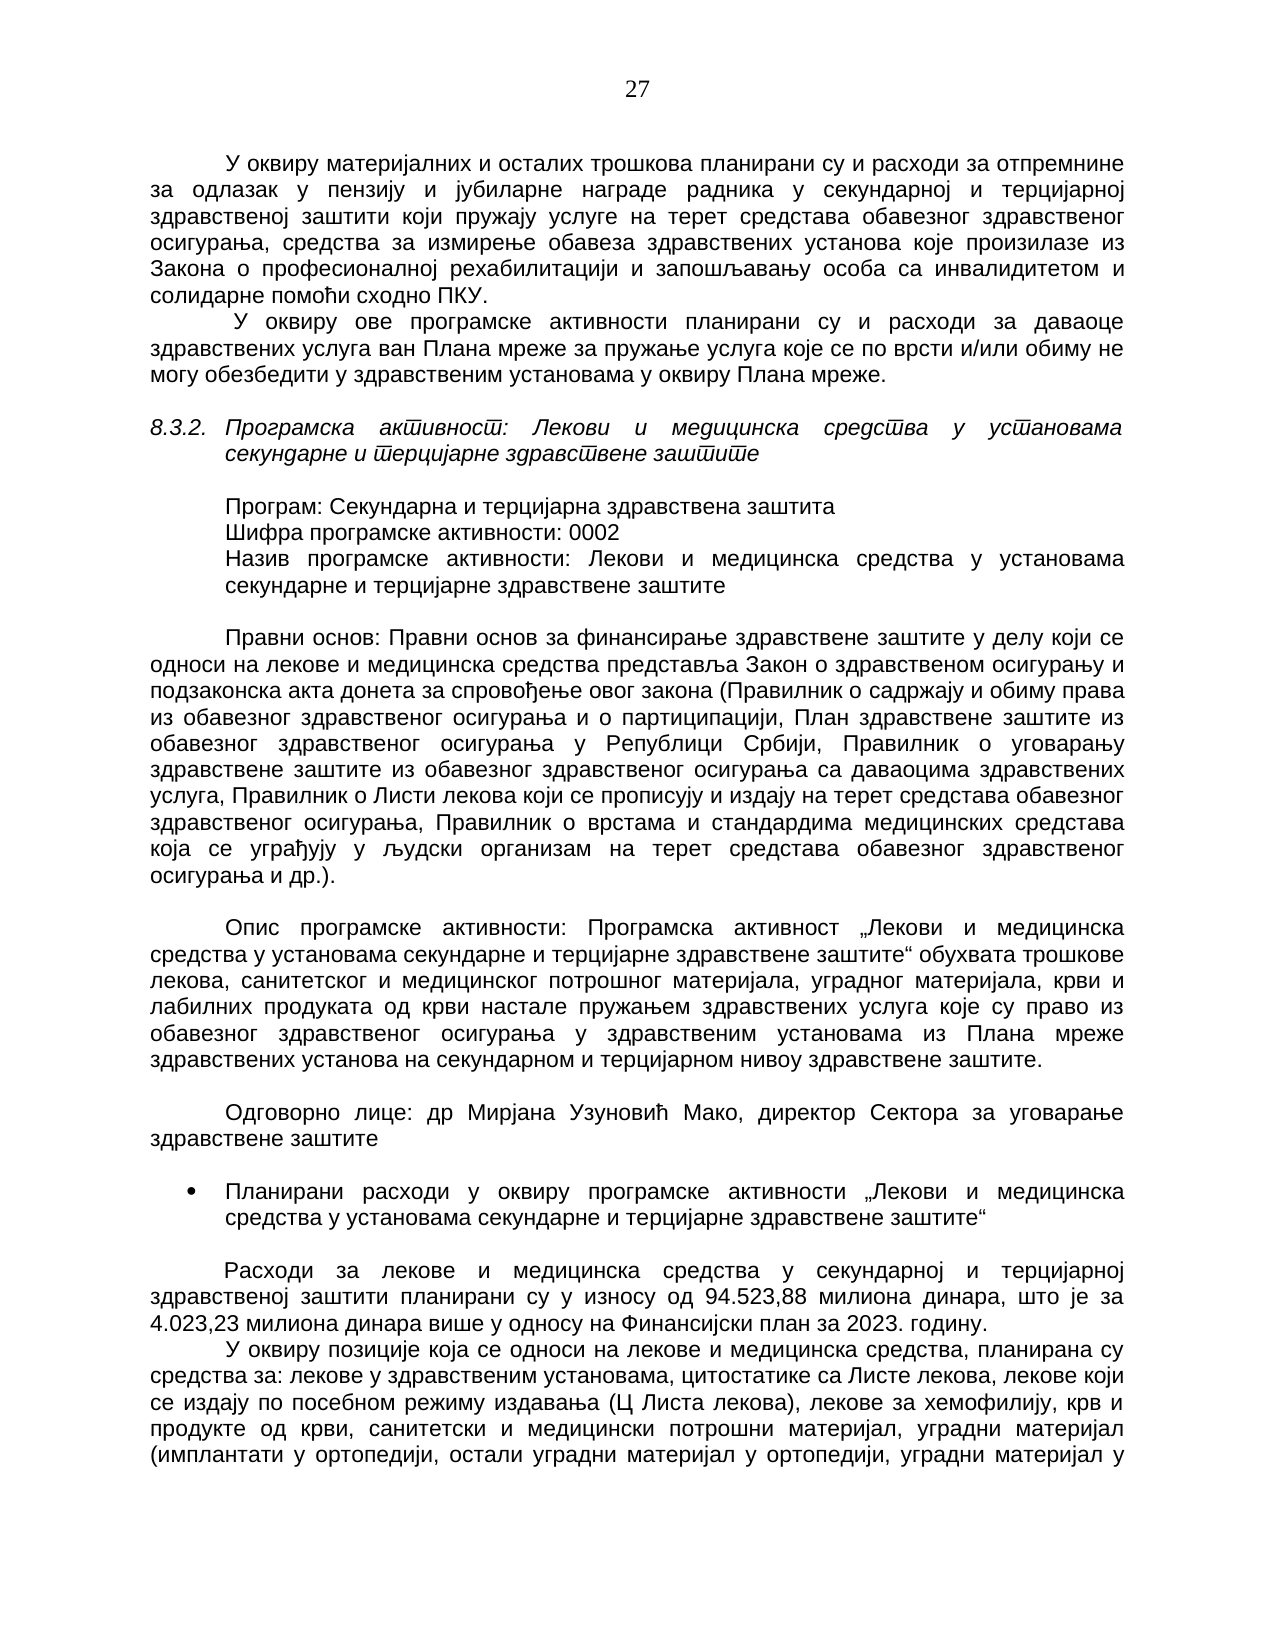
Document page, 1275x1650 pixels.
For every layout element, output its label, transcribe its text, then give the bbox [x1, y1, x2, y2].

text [150, 1336, 1125, 1468]
list Планирани расходи у оквиру програмске активности „Лекови и медицинска средства у установама секундарне и терцијарне здравствене заштите“ [187, 1178, 1125, 1231]
text У оквиру материјалних и осталих трошкова планирани су и расходи за отпремнине за одлазак у пензију и јубиларне награде радника у секундарној и терцијарној здравственој заштити који пружају услуге на терет средстава обавезног здравственог осигурања, средства за измирење обавеза здравствених установа које произилазе из Закона о професионалној рехабилитацији и запошљавању особа са инвалидитетом и солидарне помоћи сходно ПКУ. [150, 150, 1125, 308]
text Одговорно лице: др Мирјана Узуновић Мако, директор Сектора за уговарање здравствене заштите [150, 1099, 1125, 1151]
text Правни основ: Правни основ за финансирање здравствене заштите у делу који се односи на лекове и медицинска средства представља Закон о здравственом осигурању и подзаконска акта донета за спровођење овог закона (Правилник о садржају и обиму права из обавезног здравственог осигурања и о партиципацији, План здравствене заштите из обавезног здравственог осигурања у Републици Србији, Правилник о уговарању здравствене заштите из обавезног здравственог осигурања са даваоцима здравствених услуга, Правилник о Листи лекова који се прописују и издају на терет средстава обавезног здравственог осигурања, Правилник о врстама и стандардима медицинских средстава која се уграђују у људски организам на терет средстава обавезног здравственог осигурања и др.). [150, 624, 1125, 888]
list Програмска активност: Лекови и медицинска средства у установама секундарне и терцијарне здравствене заштите [150, 413, 1125, 466]
text Програм: Секундарна и терцијарна здравствена заштита [225, 493, 1125, 519]
text Расходи за лекове и медицинска средства у секундарној и терцијарној здравственој заштити планирани су у износу од 94.523,88 милиона динара, што је за 4.023,23 милиона динара више у односу на Финансијски план за 2023. годину. [150, 1257, 1125, 1336]
text Шифра програмске активности: 0002 [225, 519, 1125, 545]
text Опис програмске активности: Програмска активност „Лекови и медицинска средства у установама секундарне и терцијарне здравствене заштите“ обухвата трошкове лекова, санитетског и медицинског потрошног материјала, уградног материјала, крви и лабилних продуката од крви настале пружањем здравствених услуга које су право из обавезног здравственог осигурања у здравственим установама из Плана мреже здравствених установа на секундарном и терцијарном нивоу здравствене заштите. [150, 914, 1125, 1072]
text Назив програмске активности: Лекови и медицинска средства у установама секундарне и терцијарне здравствене заштите [225, 545, 1125, 598]
text У оквиру ове програмске активности планирани су и расходи за даваоце здравствених услуга ван Плана мреже за пружање услуга које се по врсти и/или обиму не могу обезбедити у здравственим установама у оквиру Плана мреже. [150, 308, 1125, 387]
